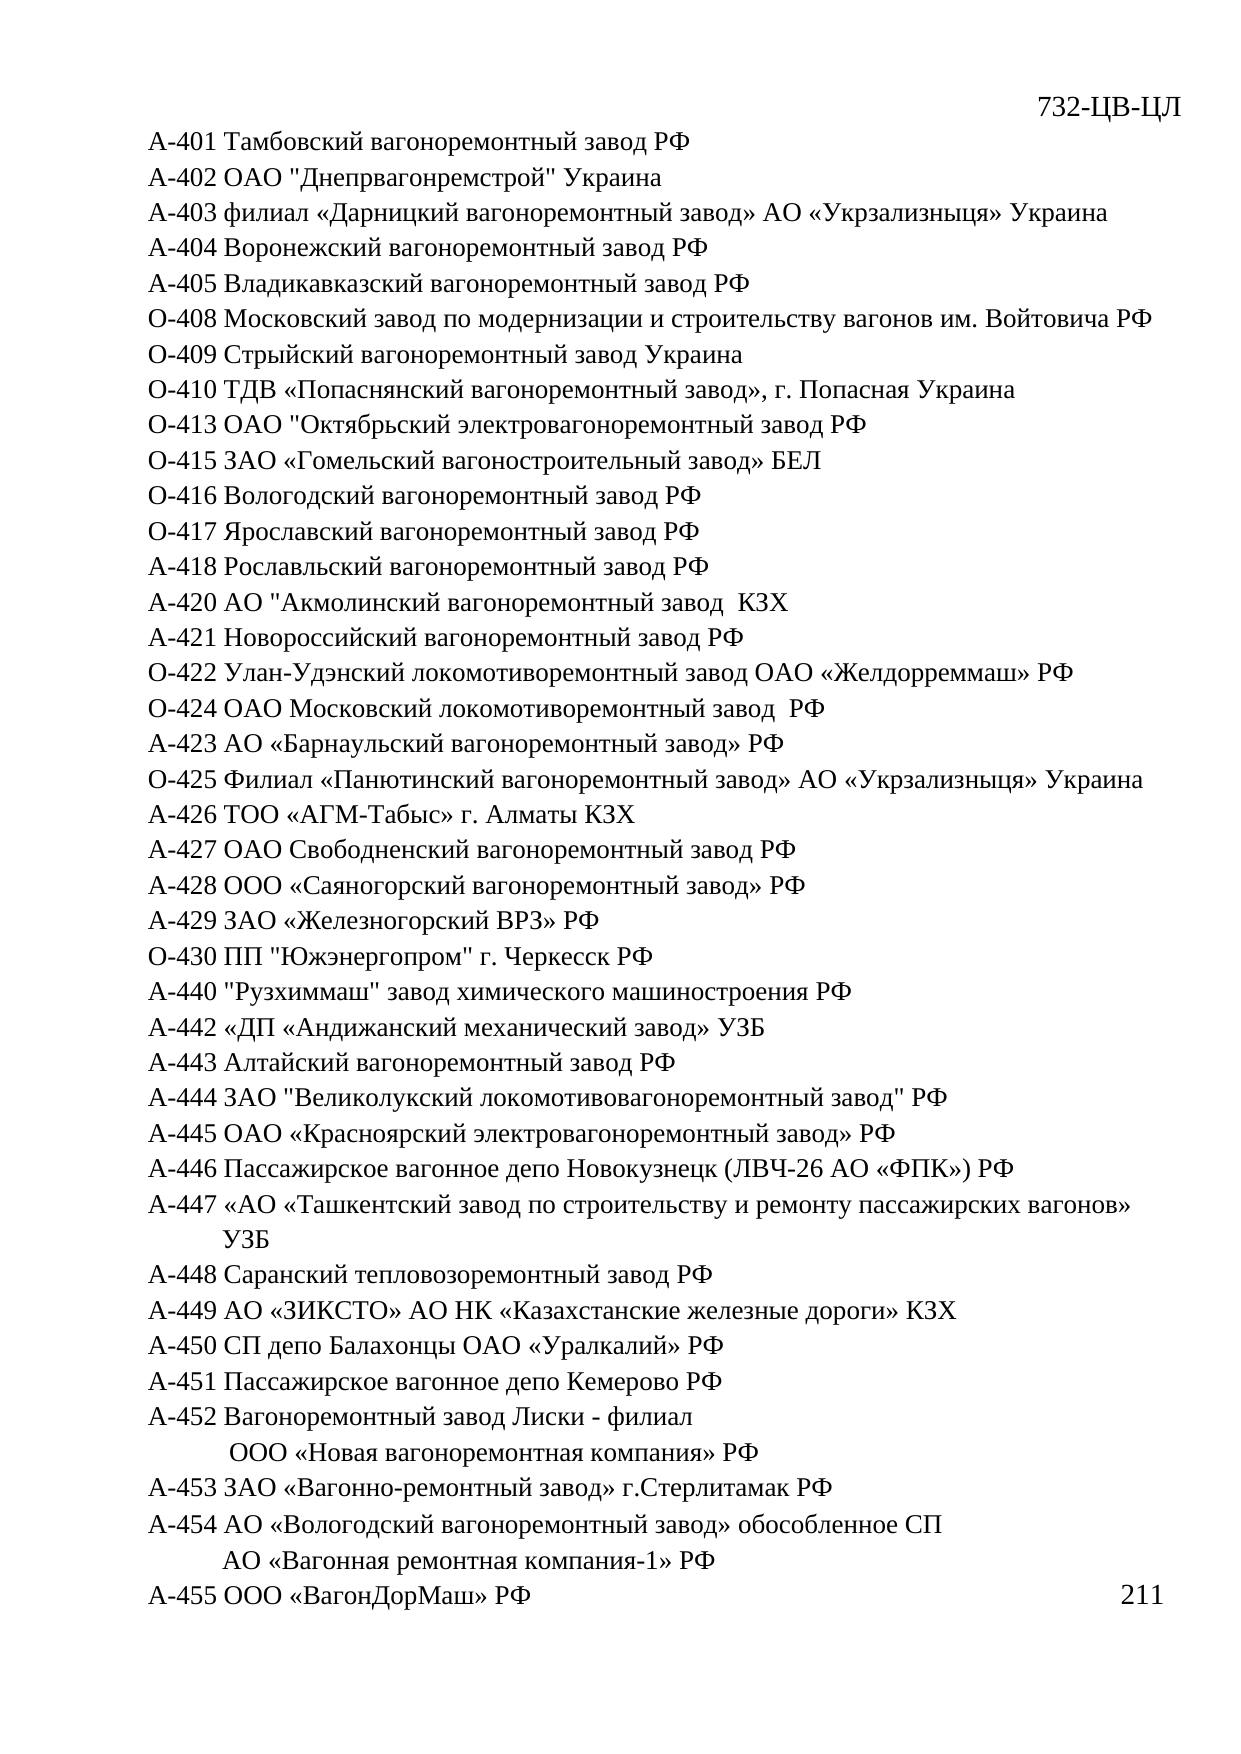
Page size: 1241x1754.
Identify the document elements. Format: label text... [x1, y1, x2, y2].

text А-429 ЗАО «Железногорский ВРЗ» РФ [148, 901, 1181, 937]
text А-451 Пассажирское вагонное депо Кемерово РФ [148, 1362, 1181, 1397]
text А-453 ЗАО «Вагонно-ремонтный завод» г.Стерлитамак РФ [148, 1468, 1181, 1503]
text А-421 Новороссийский вагоноремонтный завод РФ [148, 618, 1181, 653]
text АО «Вагонная ремонтная компания-1» РФ [148, 1541, 1181, 1576]
text О-417 Ярославский вагоноремонтный завод РФ [148, 512, 1181, 547]
text ООО «Новая вагоноремонтная компания» РФ [148, 1433, 1181, 1468]
text А-405 Владикавказский вагоноремонтный завод РФ [148, 264, 1181, 299]
text А-427 ОАО Свободненский вагоноремонтный завод РФ [148, 831, 1181, 866]
text А-448 Саранский тепловозоремонтный завод РФ [148, 1256, 1181, 1291]
text О-408 Московский завод по модернизации и строительству вагонов им. Войтовича РФ [148, 299, 1181, 335]
text А-442 «ДП «Андижанский механический завод» УЗБ [148, 1008, 1181, 1043]
text А-403 филиал «Дарницкий вагоноремонтный завод» АО «Укрзализныця» Украина [148, 193, 1181, 228]
text А-443 Алтайский вагоноремонтный завод РФ [148, 1043, 1181, 1078]
text 732-ЦВ-ЦЛ [148, 89, 1181, 122]
text О-430 ПП "Южэнергопром" г. Черкесск РФ [148, 937, 1181, 972]
text О-416 Вологодский вагоноремонтный завод РФ [148, 476, 1181, 512]
text А-455 ООО «ВагонДорМаш» РФ 211 [148, 1576, 1181, 1612]
text А-423 АО «Барнаульский вагоноремонтный завод» РФ [148, 724, 1181, 760]
text А-450 СП депо Балахонцы ОАО «Уралкалий» РФ [148, 1326, 1181, 1362]
text О-413 ОАО "Октябрьский электровагоноремонтный завод РФ [148, 406, 1181, 441]
text О-425 Филиал «Панютинский вагоноремонтный завод» АО «Укрзализныця» Украина [148, 760, 1181, 795]
text А-401 Тамбовский вагоноремонтный завод РФ [148, 122, 1181, 158]
text А-440 "Рузхиммаш" завод химического машиностроения РФ [148, 972, 1181, 1008]
text А-447 «АО «Ташкентский завод по строительству и ремонту пассажирских вагонов» УЗБ [148, 1185, 1181, 1256]
text А-402 ОАО "Днепрвагонремстрой" Украина [148, 158, 1181, 193]
text О-415 ЗАО «Гомельский вагоностроительный завод» БЕЛ [148, 441, 1181, 476]
text А-426 ТОО «АГМ-Табыс» г. Алматы КЗХ [148, 795, 1181, 831]
text О-410 ТДВ «Попаснянский вагоноремонтный завод», г. Попасная Украина [148, 370, 1181, 406]
text О-422 Улан-Удэнский локомотиворемонтный завод ОАО «Желдорреммаш» РФ [148, 653, 1181, 689]
text А-454 АО «Вологодский вагоноремонтный завод» обособленное СП [148, 1503, 1181, 1541]
text А-444 ЗАО "Великолукский локомотивовагоноремонтный завод" РФ [148, 1078, 1181, 1114]
text О-424 ОАО Московский локомотиворемонтный завод РФ [148, 689, 1181, 724]
text А-445 ОАО «Красноярский электровагоноремонтный завод» РФ [148, 1114, 1181, 1149]
text А-449 АО «ЗИКСТО» АО НК «Казахстанские железные дороги» КЗХ [148, 1291, 1181, 1326]
text А-452 Вагоноремонтный завод Лиски - филиал [148, 1397, 1181, 1433]
text А-420 АО "Акмолинский вагоноремонтный завод КЗХ [148, 583, 1181, 618]
text А-418 Рославльский вагоноремонтный завод РФ [148, 547, 1181, 583]
text А-446 Пассажирское вагонное депо Новокузнецк (ЛВЧ-26 АО «ФПК») РФ [148, 1149, 1181, 1185]
text А-404 Воронежский вагоноремонтный завод РФ [148, 228, 1181, 264]
text А-428 ООО «Саяногорский вагоноремонтный завод» РФ [148, 866, 1181, 901]
text О-409 Стрыйский вагоноремонтный завод Украина [148, 335, 1181, 370]
